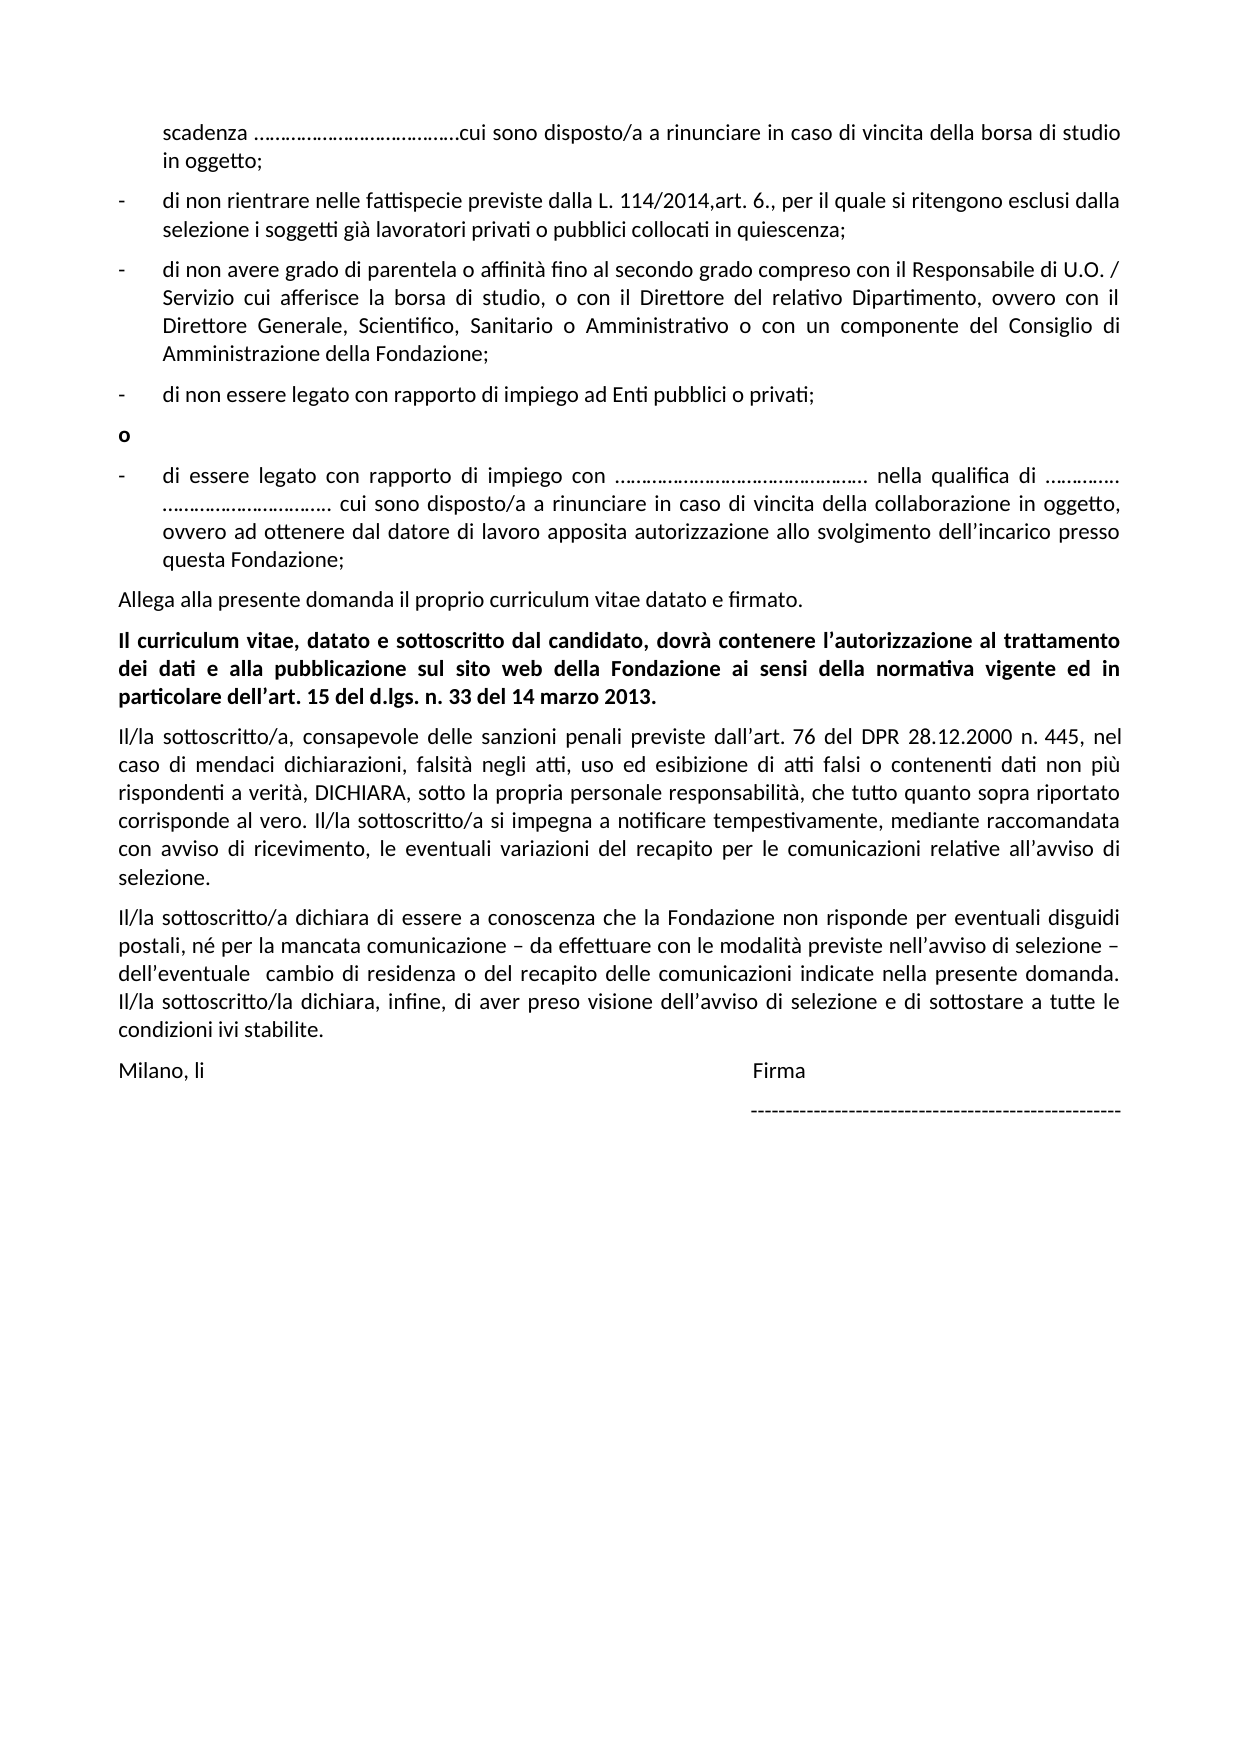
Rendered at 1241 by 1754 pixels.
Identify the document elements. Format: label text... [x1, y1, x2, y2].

list di non essere legato con rapporto di impiego ad Enti pubblici o privati; [118, 380, 1122, 408]
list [118, 118, 1122, 174]
list di non rientrare nelle fattispecie previste dalla L. 114/2014,art. 6., per il quale si ritengono esclusi dalla selezione i soggetti già lavoratori privati o pubblici collocati in quiescenza; [118, 187, 1122, 243]
list di non avere grado di parentela o affinità fino al secondo grado compreso con il Responsabile di U.O. / Servizio cui afferisce la borsa di studio, o con il Direttore del relativo Dipartimento, ovvero con il Direttore Generale, Scientifico, Sanitario o Amministrativo o con un componente del Consiglio di Amministrazione della Fondazione; [118, 255, 1122, 367]
text Il/la sottoscritto/a, consapevole delle sanzioni penali previste dall’art. 76 del DPR n. 445, nel caso di mendaci dichiarazioni, falsità negli atti, uso ed esibizione di atti falsi o contenenti dati non più rispondenti a verità, DICHIARA, sotto la propria personale responsabilità, che tutto quanto sopra riportato corrisponde al vero. Il/la sottoscritto/a si impegna a notificare tempestivamente, mediante raccomandata con avviso di ricevimento, le eventuali variazioni del recapito per le comunicazioni relative all’avviso di selezione. [118, 722, 1122, 891]
text Allega alla presente domanda il proprio curriculum vitae datato e firmato. [118, 585, 1122, 613]
text o [118, 420, 1122, 448]
text Milano, li Firma [118, 1056, 1122, 1084]
text Il curriculum vitae, datato e sottoscritto dal candidato, dovrà contenere l’autorizzazione al trattamento dei dati e alla pubblicazione sul sito web della Fondazione ai sensi della normativa vigente ed in particolare dell’art. 15 del d.lgs. n. 33 del . [118, 626, 1122, 710]
text ----------------------------------------------------- [193, 1096, 1122, 1124]
list di essere legato con rapporto di impiego con ………………………………………… nella qualifica di …………..………………………….. cui sono disposto/a a rinunciare in caso di vincita della collaborazione in oggetto, ovvero ad ottenere dal datore di lavoro apposita autorizzazione allo svolgimento dell’incarico presso questa Fondazione; [118, 461, 1122, 573]
text Il/la sottoscritto/a dichiara di essere a conoscenza che non risponde per eventuali disguidi postali, né per la mancata comunicazione – da effettuare con le modalità previste nell’avviso di selezione – dell’eventuale cambio di residenza o del recapito delle comunicazioni indicate nella presente domanda. Il/la sottoscritto/la dichiara, infine, di aver preso visione dell’avviso di selezione e di sottostare a tutte le condizioni ivi stabilite. [118, 903, 1122, 1043]
